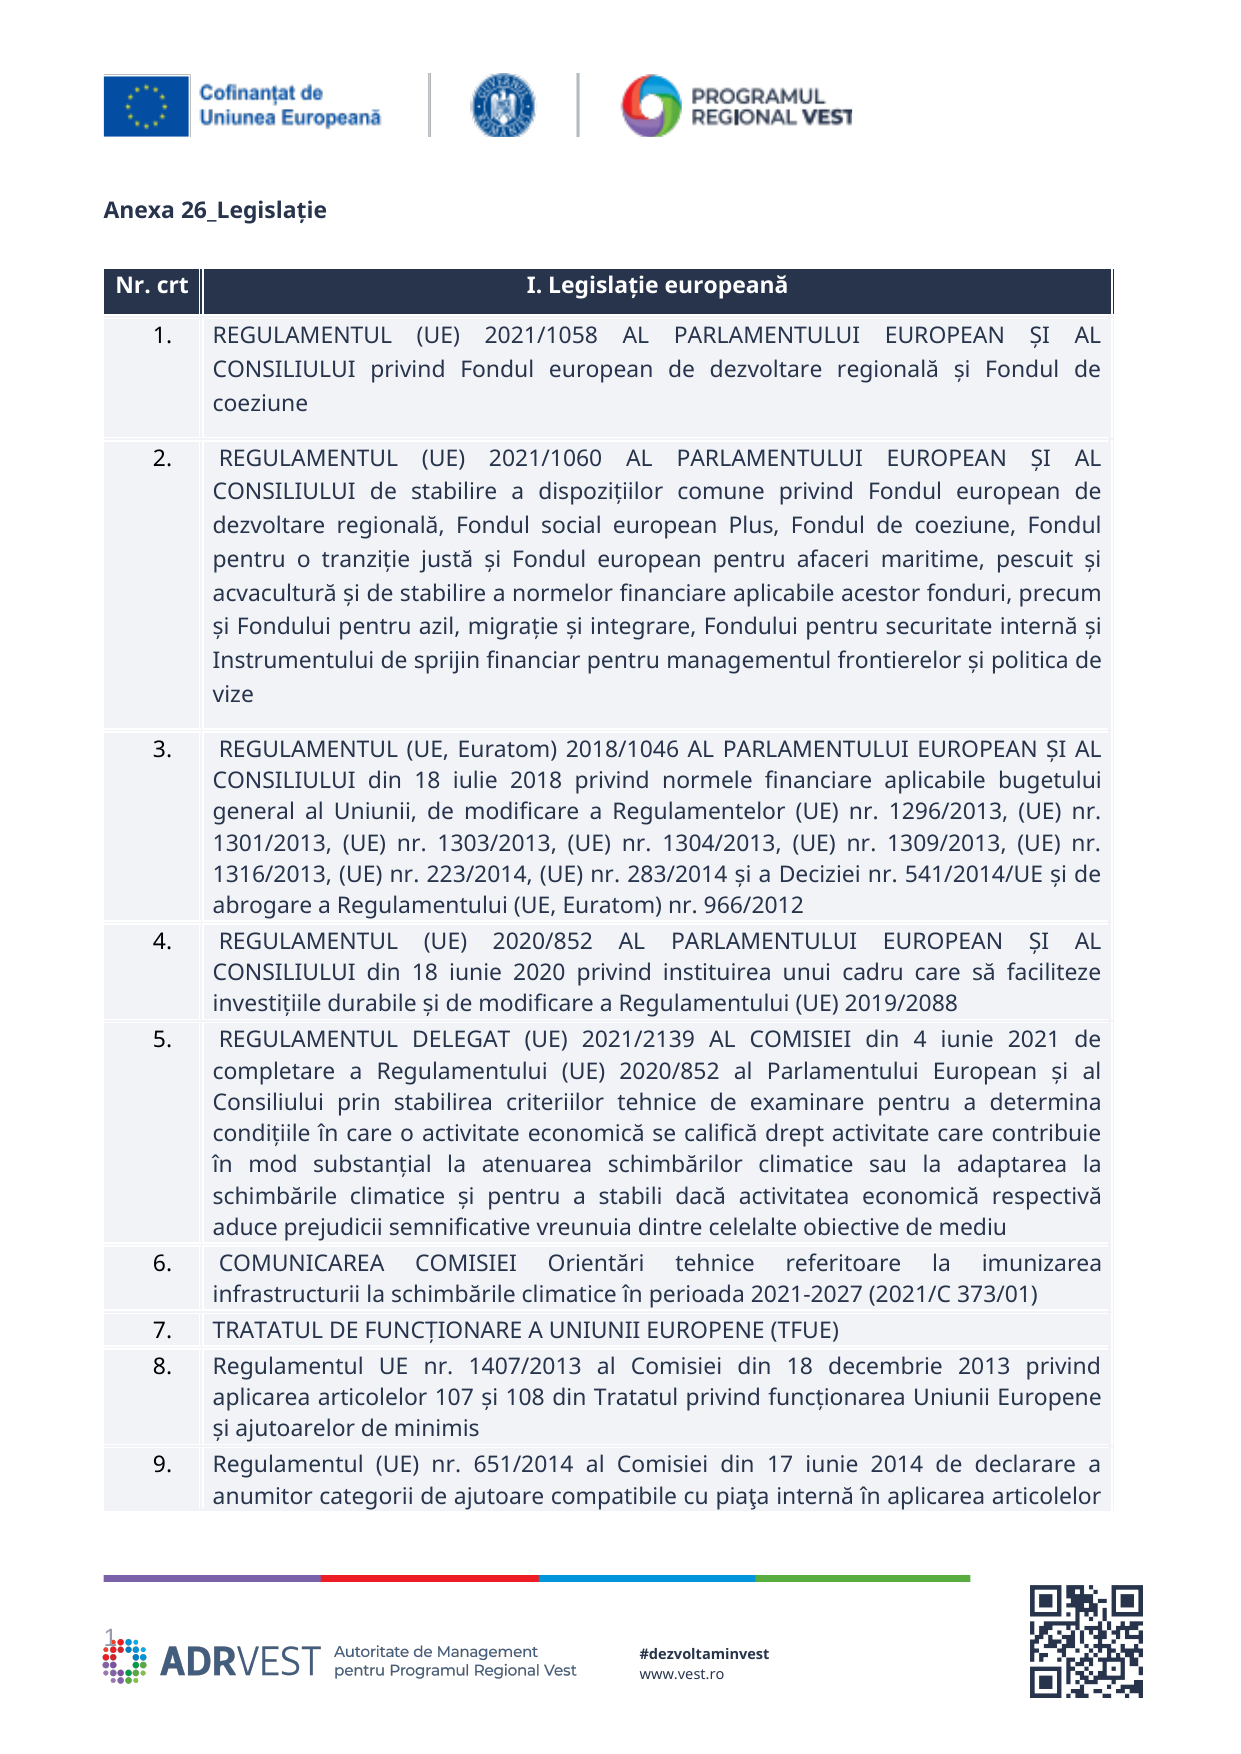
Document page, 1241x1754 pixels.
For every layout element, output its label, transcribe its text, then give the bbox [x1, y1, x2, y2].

table_cell REGULAMENTUL DELEGAT (UE) 2021/2139 AL COMISIEI din 4 iunie 2021 de completare a Regulamentului (UE) 2020/852 al Parlamentului European și al Consiliului prin stabilirea criteriilor tehnice de examinare pentru a determina condițiile în care o activitate economică se califică drept activitate care contribuie în mod substanțial la atenuarea schimbărilor climatice sau la adaptarea la schimbările climatice și pentru a stabili dacă activitatea economică respectivă aduce prejudicii semnificative vreunuia dintre celelalte obiective de mediu [201, 1019, 1114, 1242]
table_cell REGULAMENTUL (UE) 2020/852 AL PARLAMENTULUI EUROPEAN ȘI AL CONSILIULUI din 18 iunie 2020 privind instituirea unui cadru care să faciliteze investițiile durabile și de modificare a Regulamentului (UE) 2019/2088 [201, 920, 1114, 1019]
table_header I. Legislație europeană [204, 269, 1111, 314]
table_cell [104, 925, 199, 1019]
table_cell Regulamentul UE nr. 1407/2013 al Comisiei din 18 decembrie 2013 privind aplicarea articolelor 107 și 108 din Tratatul privind funcționarea Uniunii Europene și ajutoarelor de minimis [201, 1345, 1114, 1444]
table_cell REGULAMENTUL (UE, Euratom) 2018/1046 AL PARLAMENTULUI EUROPEAN ȘI AL CONSILIULUI din 18 iulie 2018 privind normele financiare aplicabile bugetului general al Uniunii, de modificare a Regulamentelor (UE) nr. 1296/2013, (UE) nr. 1301/2013, (UE) nr. 1303/2013, (UE) nr. 1304/2013, (UE) nr. 1309/2013, (UE) nr. 1316/2013, (UE) nr. 223/2014, (UE) nr. 283/2014 și a Deciziei nr. 541/2014/UE și de abrogare a Regulamentului (UE, Euratom) nr. 966/2012 [201, 728, 1114, 920]
table_cell [104, 319, 199, 437]
table_cell [104, 1350, 199, 1444]
picture [93, 1636, 582, 1687]
table_cell REGULAMENTUL (UE) 2021/1060 AL PARLAMENTULUI EUROPEAN ȘI AL CONSILIULUI de stabilire a dispozițiilor comune privind Fondul european de dezvoltare regională, Fondul social european Plus, Fondul de coeziune, Fondul pentru o tranziție justă și Fondul european pentru afaceri maritime, pescuit și acvacultură și de stabilire a normelor financiare aplicabile acestor fonduri, precum și Fondului pentru azil, migrație și integrare, Fondului pentru securitate internă și Instrumentului de sprijin financiar pentru managementul frontierelor și politica de vize [201, 437, 1114, 728]
table_cell COMUNICAREA COMISIEI Orientări tehnice referitoare la imunizarea infrastructurii la schimbările climatice în perioada 2021-2027 (2021/C 373/01) [201, 1242, 1114, 1309]
table_cell TRATATUL DE FUNCȚIONARE A UNIUNII EUROPENE (TFUE) [201, 1309, 1114, 1345]
picture [1021, 1576, 1152, 1707]
table_cell [104, 1314, 199, 1345]
table_cell REGULAMENTUL (UE) 2021/1058 AL PARLAMENTULUI EUROPEAN ȘI AL CONSILIULUI privind Fondul european de dezvoltare regională și Fondul de coeziune [201, 315, 1114, 437]
table_cell [104, 733, 199, 920]
table_cell [104, 1023, 199, 1242]
subtitle Anexa 26_Legislație [103, 193, 1122, 225]
table_header Nr. crt [104, 269, 199, 314]
table_cell [104, 442, 199, 728]
table_cell [104, 1247, 199, 1309]
table_cell [104, 1448, 201, 1511]
